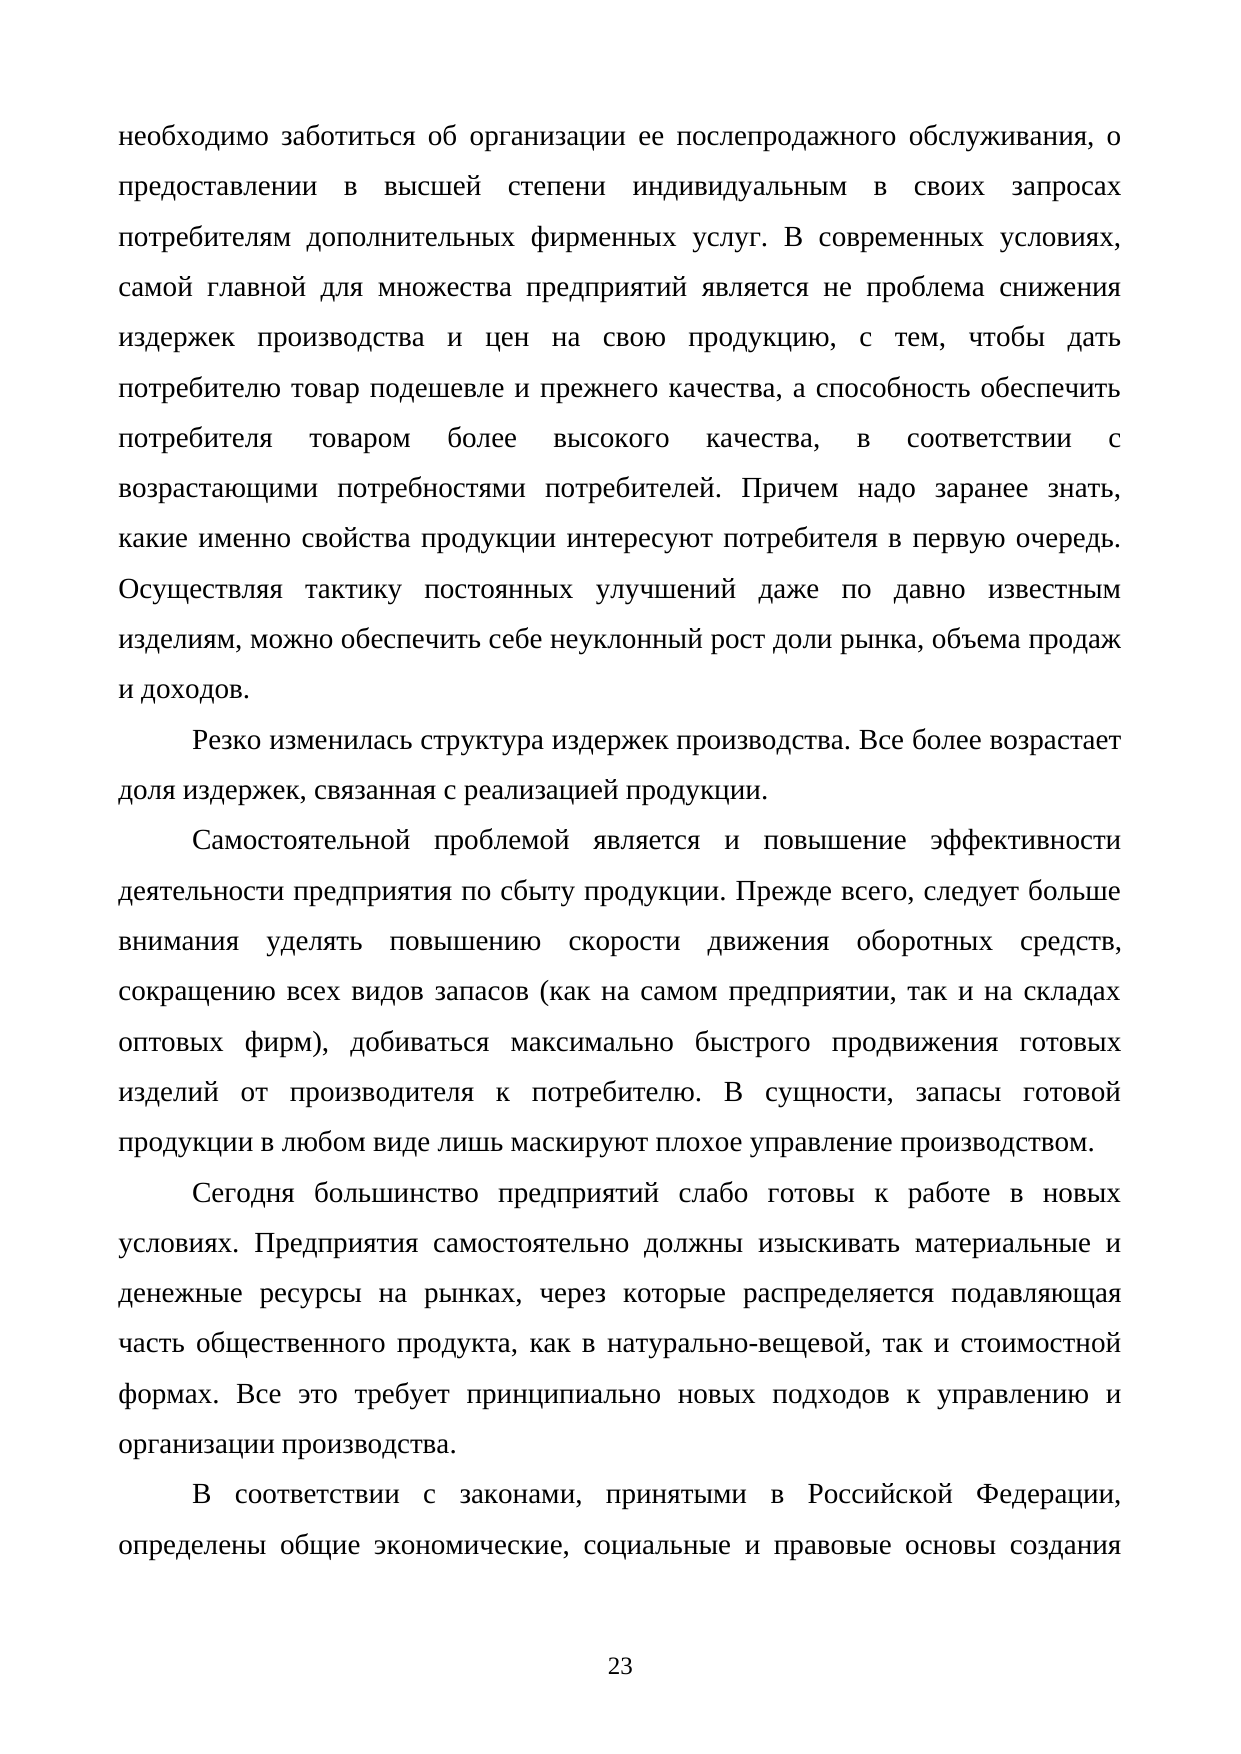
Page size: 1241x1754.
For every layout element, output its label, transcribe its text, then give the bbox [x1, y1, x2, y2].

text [118, 1477, 1122, 1560]
text Сегодня большинство предприятий слабо готовы к работе в новых условиях. Предприятия самостоятельно должны изыскивать материальные и денежные ресурсы на рынках, через которые распределяется подавляющая часть общественного продукта, как в натурально-вещевой, так и стоимостной формах. Все это требует принципиально новых подходов к управлению и организации производства. [118, 1175, 1122, 1460]
text Самостоятельной проблемой является и повышение эффективности деятельности предприятия по сбыту продукции. Прежде всего, следует больше внимания уделять повышению скорости движения обо­ротных средств, сокращению всех видов запасов (как на самом предприятии, так и на складах оптовых фирм), добиваться максимально быстрого продвижения готовых изделий от производителя к потребителю. В сущности, запасы готовой продукции в любом виде лишь маскируют плохое управление производством. [118, 822, 1122, 1158]
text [118, 118, 1122, 705]
text Резко изменилась структура издержек производства. Все более возрастает доля издержек, связанная с реализацией продукции. [118, 722, 1122, 806]
